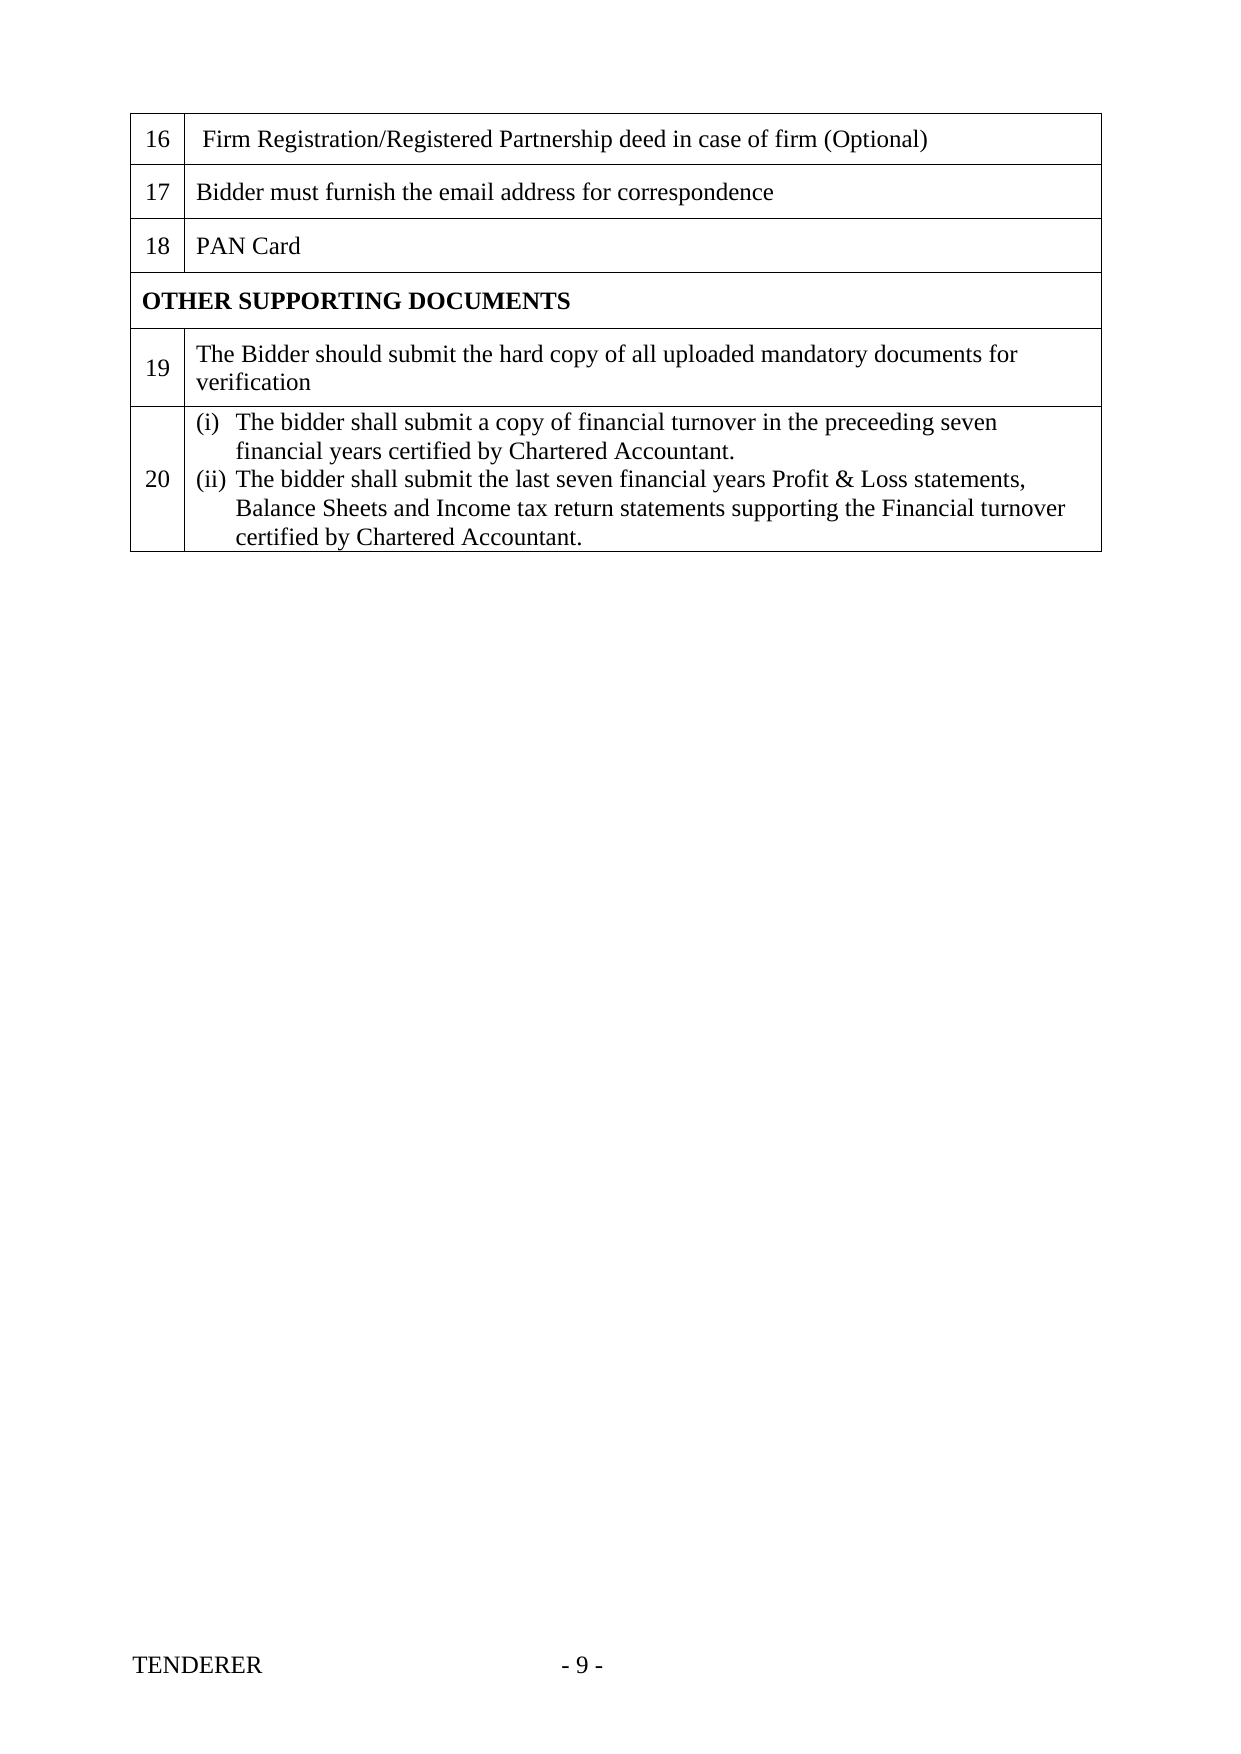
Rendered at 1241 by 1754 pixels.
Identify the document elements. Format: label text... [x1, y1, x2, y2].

table_cell 20 [131, 407, 184, 551]
table_cell 18 [131, 219, 184, 272]
table_cell OTHER SUPPORTING DOCUMENTS [131, 273, 1101, 328]
table_cell 17 [131, 165, 184, 218]
table_cell 19 [131, 329, 184, 406]
table_cell The Bidder should submit the hard copy of all uploaded mandatory documents for verification [185, 329, 1101, 406]
table_cell 16 [131, 114, 184, 164]
table_cell PAN Card [185, 219, 1101, 272]
table_cell Bidder must furnish the email address for correspondence [185, 165, 1101, 218]
table_cell Firm Registration/Registered Partnership deed in case of firm (Optional) [185, 114, 1101, 164]
table_cell The bidder shall submit a copy of financial turnover in the preceeding seven financial years certified by Chartered Accountant. The bidder shall submit the last seven financial years Profit & Loss statements, Balance Sheets and Income tax return statements supporting the Financial turnover certified by Chartered Accountant. [185, 407, 1101, 551]
